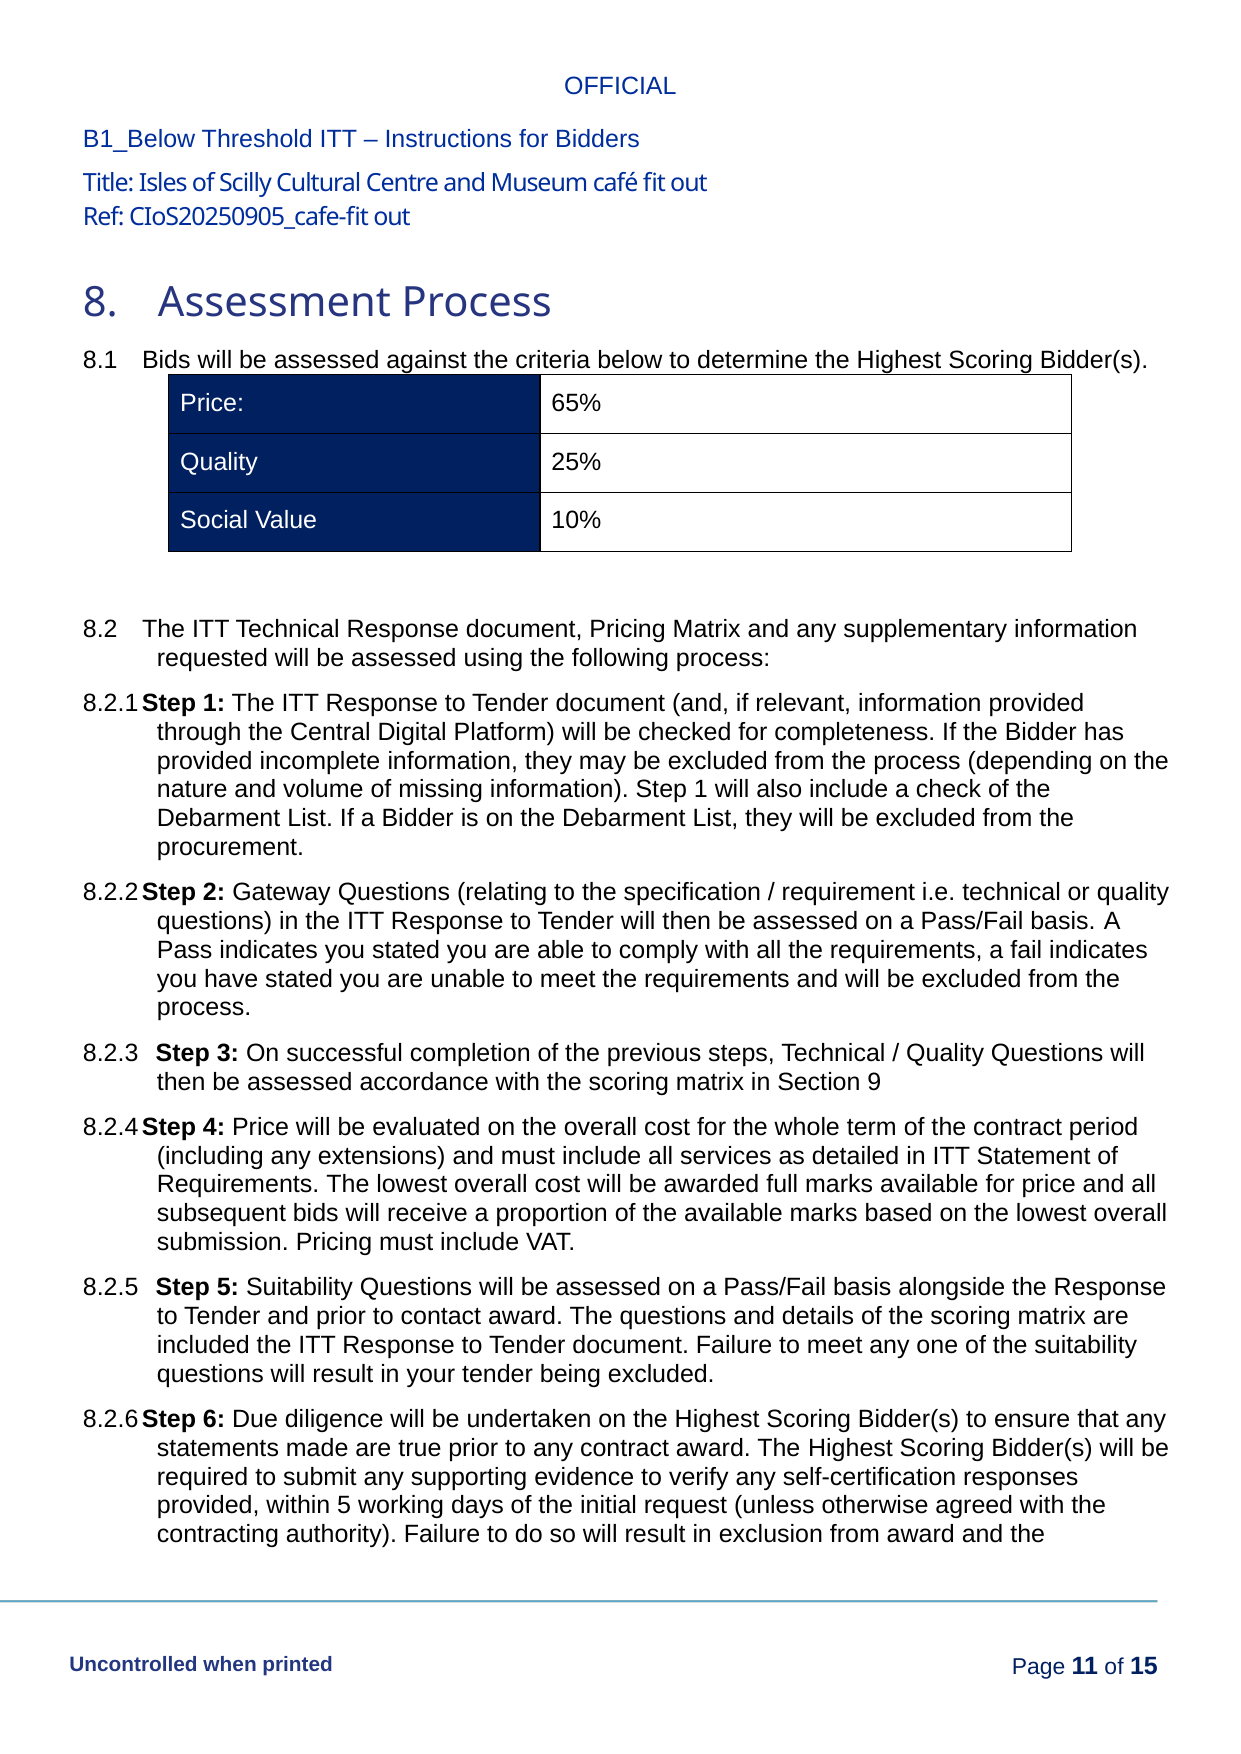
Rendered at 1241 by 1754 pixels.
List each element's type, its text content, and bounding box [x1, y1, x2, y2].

subtitle Step 2: Gateway Questions (relating to the specification / requirement i.e. technical or quality questions) in the ITT Response to Tender will then be assessed on a Pass/Fail basis. A Pass indicates you stated you are able to comply with all the requirements, a fail indicates you have stated you are unable to meet the requirements and will be excluded from the process. [83, 877, 1175, 1021]
table_cell 25% [541, 434, 1071, 492]
table_header Price: [169, 375, 539, 433]
subtitle Step 3: On successful completion of the previous steps, Technical / Quality Questions will then be assessed accordance with the scoring matrix in Section 9 [83, 1038, 1175, 1095]
table_cell Social Value [169, 493, 539, 551]
subtitle Step 5: Suitability Questions will be assessed on a Pass/Fail basis alongside the Response to Tender and prior to contact award. The questions and details of the scoring matrix are included the ITT Response to Tender document. Failure to meet any one of the suitability questions will result in your tender being excluded. [83, 1272, 1175, 1387]
table_cell 10% [541, 493, 1071, 551]
subtitle The ITT Technical Response document, Pricing Matrix and any supplementary information requested will be assessed using the following process: [83, 614, 1175, 671]
picture [0, 1576, 1215, 1629]
table_cell Quality [169, 434, 539, 492]
subtitle Step 4: Price will be evaluated on the overall cost for the whole term of the contract period (including any extensions) and must include all services as detailed in ITT Statement of Requirements. The lowest overall cost will be awarded full marks available for price and all subsequent bids will receive a proportion of the available marks based on the lowest overall submission. Pricing must include VAT. [83, 1112, 1175, 1256]
subtitle Assessment Process [83, 272, 1157, 328]
subtitle Step 1: The ITT Response to Tender document (and, if relevant, information provided through the Central Digital Platform) will be checked for completeness. If the Bidder has provided incomplete information, they may be excluded from the process (depending on the nature and volume of missing information). Step 1 will also include a check of the Debarment List. If a Bidder is on the Debarment List, they will be excluded from the procurement. [83, 688, 1175, 861]
table_header 65% [541, 375, 1071, 433]
subtitle Bids will be assessed against the criteria below to determine the Highest Scoring Bidder(s). [83, 345, 1175, 374]
